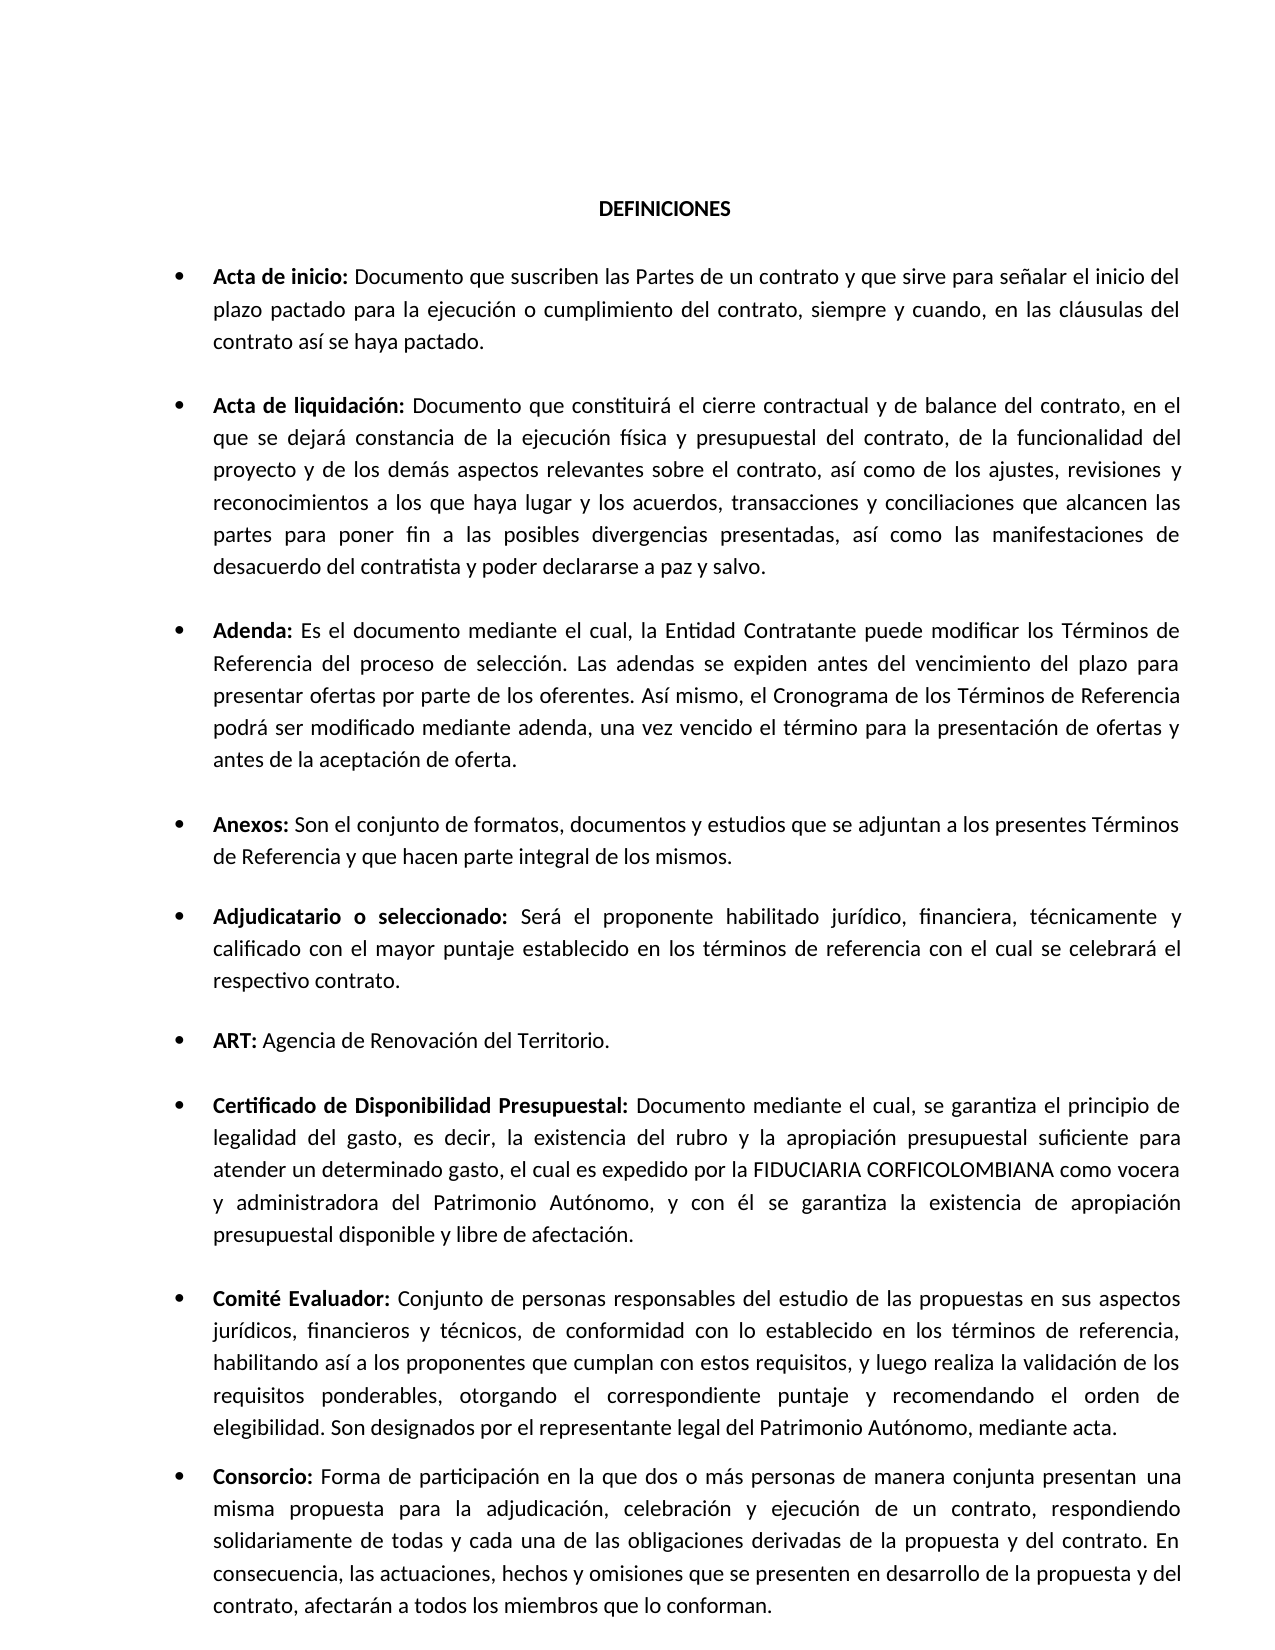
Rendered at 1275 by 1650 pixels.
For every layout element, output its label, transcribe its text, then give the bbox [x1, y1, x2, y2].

list Consorcio: Forma de participación en la que dos o más personas de manera conjunta presentan una misma propuesta para la adjudicación, celebración y ejecución de un contrato, respondiendo solidariamente de todas y cada una de las obligaciones derivadas de la propuesta y del contrato. En consecuencia, las actuaciones, hechos y omisiones que se presenten en desarrollo de la propuesta y del contrato, afectarán a todos los miembros que lo conforman. [175, 1462, 1182, 1619]
list Certificado de Disponibilidad Presupuestal: Documento mediante el cual, se garantiza el principio de legalidad del gasto, es decir, la existencia del rubro y la apropiación presupuestal suficiente para atender un determinado gasto, el cual es expedido por la FIDUCIARIA CORFICOLOMBIANA como vocera y administradora del Patrimonio Autónomo, y con él se garantiza la existencia de apropiación presupuestal disponible y libre de afectación. [175, 1091, 1182, 1248]
list Anexos: Son el conjunto de formatos, documentos y estudios que se adjuntan a los presentes Términos de Referencia y que hacen parte integral de los mismos. [175, 810, 1182, 870]
list Adenda: Es el documento mediante el cual, la Entidad Contratante puede modificar los Términos de Referencia del proceso de selección. Las adendas se expiden antes del vencimiento del plazo para presentar ofertas por parte de los oferentes. Así mismo, el Cronograma de los Términos de Referencia podrá ser modificado mediante adenda, una vez vencido el término para la presentación de ofertas y antes de la aceptación de oferta. [175, 617, 1182, 773]
list Adjudicatario o seleccionado: Será el proponente habilitado jurídico, financiera, técnicamente y calificado con el mayor puntaje establecido en los términos de referencia con el cual se celebrará el respectivo contrato. [175, 902, 1182, 994]
subtitle DEFINICIONES [148, 194, 1182, 222]
list Acta de inicio: Documento que suscriben las Partes de un contrato y que sirve para señalar el inicio del plazo pactado para la ejecución o cumplimiento del contrato, siempre y cuando, en las cláusulas del contrato así se haya pactado. [175, 262, 1182, 355]
list Comité Evaluador: Conjunto de personas responsables del estudio de las propuestas en sus aspectos jurídicos, financieros y técnicos, de conformidad con lo establecido en los términos de referencia, habilitando así a los proponentes que cumplan con estos requisitos, y luego realiza la validación de los requisitos ponderables, otorgando el correspondiente puntaje y recomendando el orden de elegibilidad. Son designados por el representante legal del Patrimonio Autónomo, mediante acta. [175, 1284, 1182, 1441]
list Acta de liquidación: Documento que constituirá el cierre contractual y de balance del contrato, en el que se dejará constancia de la ejecución física y presupuestal del contrato, de la funcionalidad del proyecto y de los demás aspectos relevantes sobre el contrato, así como de los ajustes, revisiones y reconocimientos a los que haya lugar y los acuerdos, transacciones y conciliaciones que alcancen las partes para poner fin a las posibles divergencias presentadas, así como las manifestaciones de desacuerdo del contratista y poder declararse a paz y salvo. [175, 391, 1182, 580]
list ART: Agencia de Renovación del Territorio. [175, 1027, 1182, 1055]
